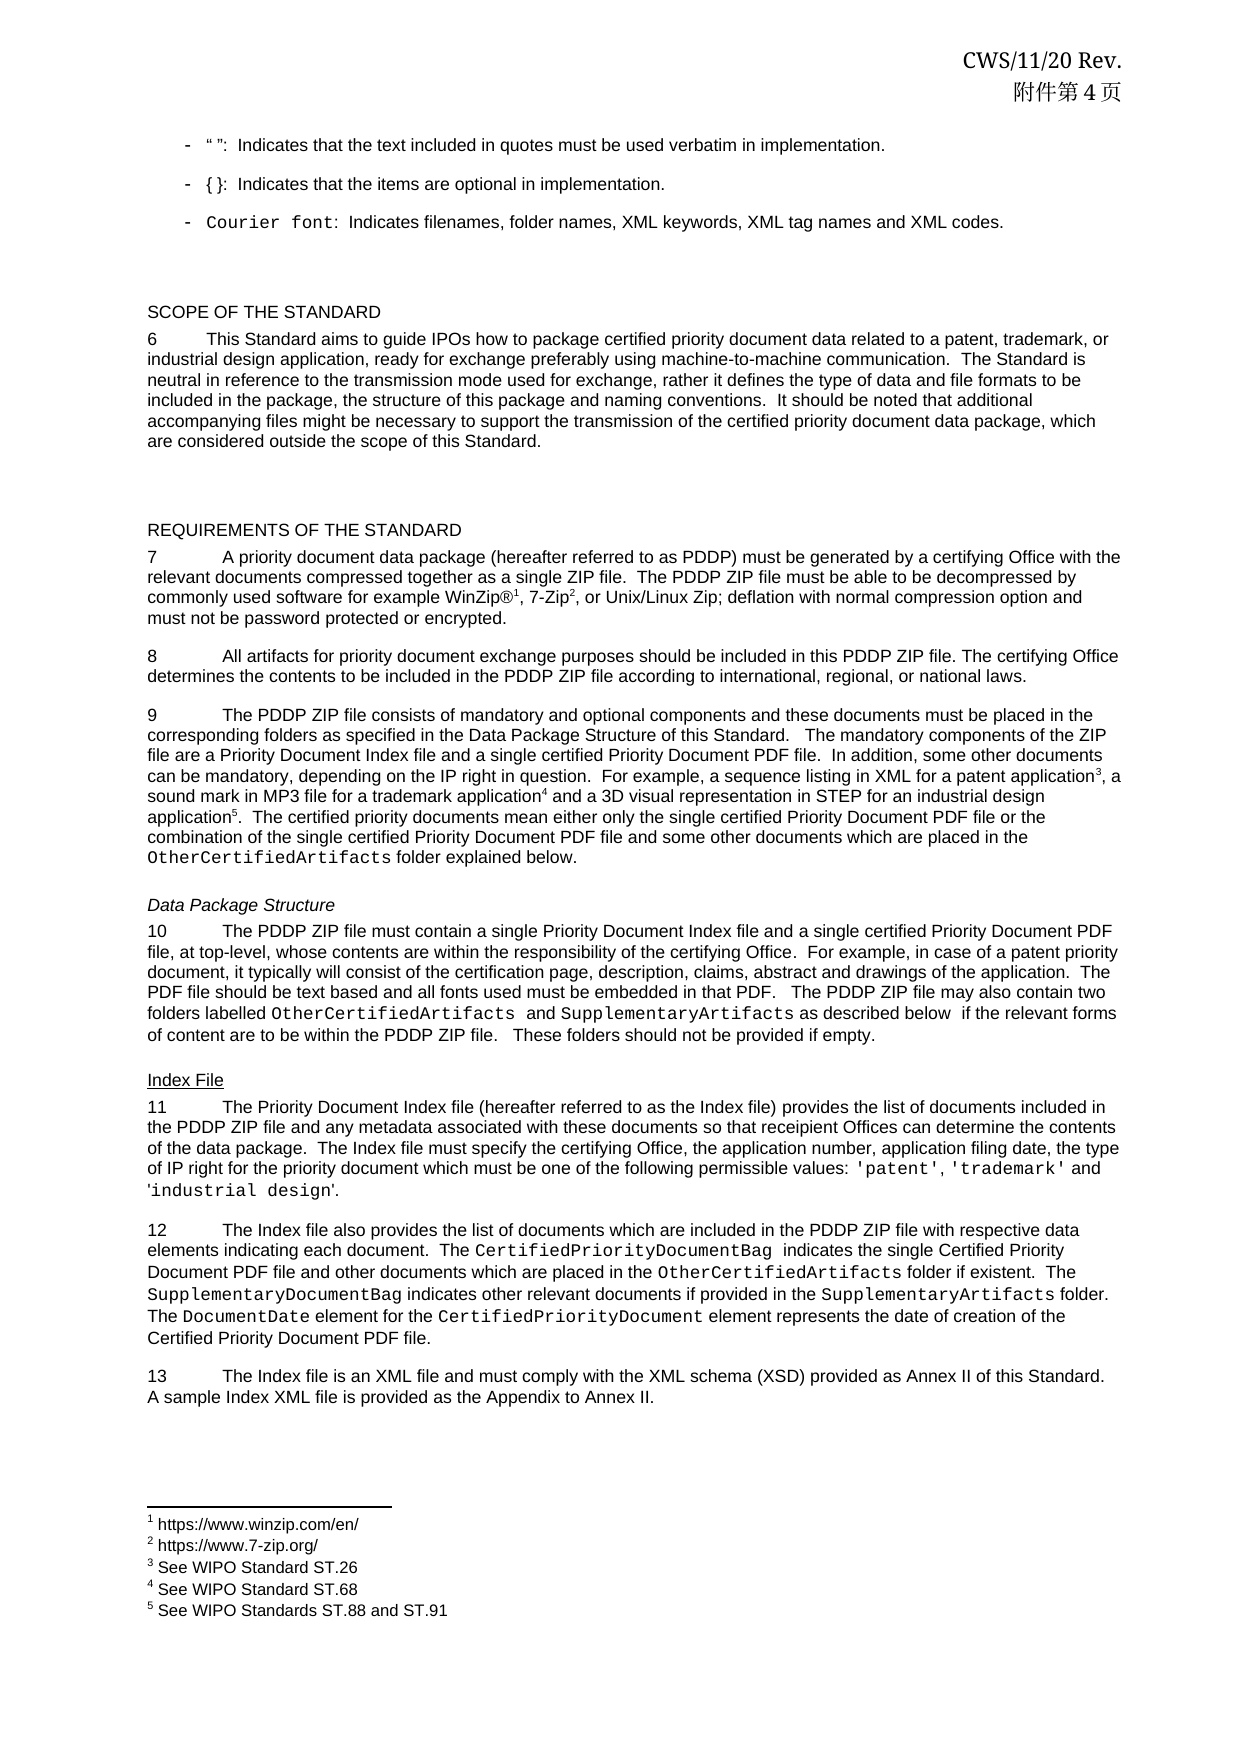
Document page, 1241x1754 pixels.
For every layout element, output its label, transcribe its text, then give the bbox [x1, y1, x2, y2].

list A priority document data package (hereafter referred to as PDDP) must be generated by a certifying Office with the relevant documents compressed together as a single ZIP file. The PDDP ZIP file must be able to be decompressed by commonly used software for example WinZip®, 7-Zip, or Unix/Linux Zip; deflation with normal compression option and must not be password protected or encrypted. [147, 546, 1122, 628]
list The Index file also provides the list of documents which are included in the PDDP ZIP file with respective data elements indicating each document. The CertifiedPriorityDocumentBag indicates the single Certified Priority Document PDF file and other documents which are placed in the OtherCertifiedArtifacts folder if existent. The SupplementaryDocumentBag indicates other relevant documents if provided in the SupplementaryArtifacts folder. The DocumentDate element for the CertifiedPriorityDocument element represents the date of creation of the Certified Priority Document PDF file. [147, 1219, 1122, 1348]
subtitle SCOPE OF THE STANDARD [147, 305, 1122, 322]
list The Index file is an XML file and must comply with the XML schema (XSD) provided as Annex II of this Standard. A sample Index XML file is provided as the Appendix to Annex II. [147, 1366, 1122, 1407]
subtitle Index File [147, 1070, 1122, 1090]
list The PDDP ZIP file must contain a single Priority Document Index file and a single certified Priority Document PDF file, at top-level, whose contents are within the responsibility of the certifying Office. For example, in case of a patent priority document, it typically will consist of the certification page, description, claims, abstract and drawings of the application. The PDF file should be text based and all fonts used must be embedded in that PDF. The PDDP ZIP file may also contain two folders labelled OtherCertifiedArtifacts and SupplementaryArtifacts as described below if the relevant forms of content are to be within the PDDP ZIP file. These folders should not be provided if empty. [147, 921, 1122, 1045]
list All artifacts for priority document exchange purposes should be included in this PDDP ZIP file. The certifying Office determines the contents to be included in the PDDP ZIP file according to international, regional, or national laws. [147, 646, 1122, 687]
subtitle REQUIREMENTS OF THE STANDARD [147, 522, 1122, 540]
list “ ”: Indicates that the text included in quotes must be used verbatim in implementation. [184, 135, 1122, 156]
list { }: Indicates that the items are optional in implementation. [184, 173, 1122, 194]
list This Standard aims to guide IPOs how to package certified priority document data related to a patent, trademark, or industrial design application, ready for exchange preferably using machine-to-machine communication. The Standard is neutral in reference to the transmission mode used for exchange, rather it defines the type of data and file formats to be included in the package, the structure of this package and naming conventions. It should be noted that additional accompanying files might be necessary to support the transmission of the certified priority document data package, which are considered outside the scope of this Standard. [147, 329, 1122, 451]
text The PDDP ZIP file consists of mandatory and optional components and these documents must be placed in the corresponding folders as specified in the Data Package Structure of this Standard. The mandatory components of the ZIP file are a Priority Document Index file and a single certified Priority Document PDF file. In addition, some other documents can be mandatory, depending on the IP right in question. For example, a sequence listing in XML for a patent application, a sound mark in MP3 file for a trademark application and a 3D visual representation in STEP for an industrial design application. The certified priority documents mean either only the single certified Priority Document PDF file or the combination of the single certified Priority Document PDF file and some other documents which are placed in the OtherCertifiedArtifacts folder explained below. [147, 704, 1122, 869]
list Courier font: Indicates filenames, folder names, XML keywords, XML tag names and XML codes. [184, 212, 1122, 233]
subtitle Data Package Structure [147, 894, 1122, 915]
list The Priority Document Index file (hereafter referred to as the Index file) provides the list of documents included in the PDDP ZIP file and any metadata associated with these documents so that receipient Offices can determine the contents of the data package. The Index file must specify the certifying Office, the application number, application filing date, the type of IP right for the priority document which must be one of the following permissible values: 'patent', 'trademark' and 'industrial design'. [147, 1097, 1122, 1202]
